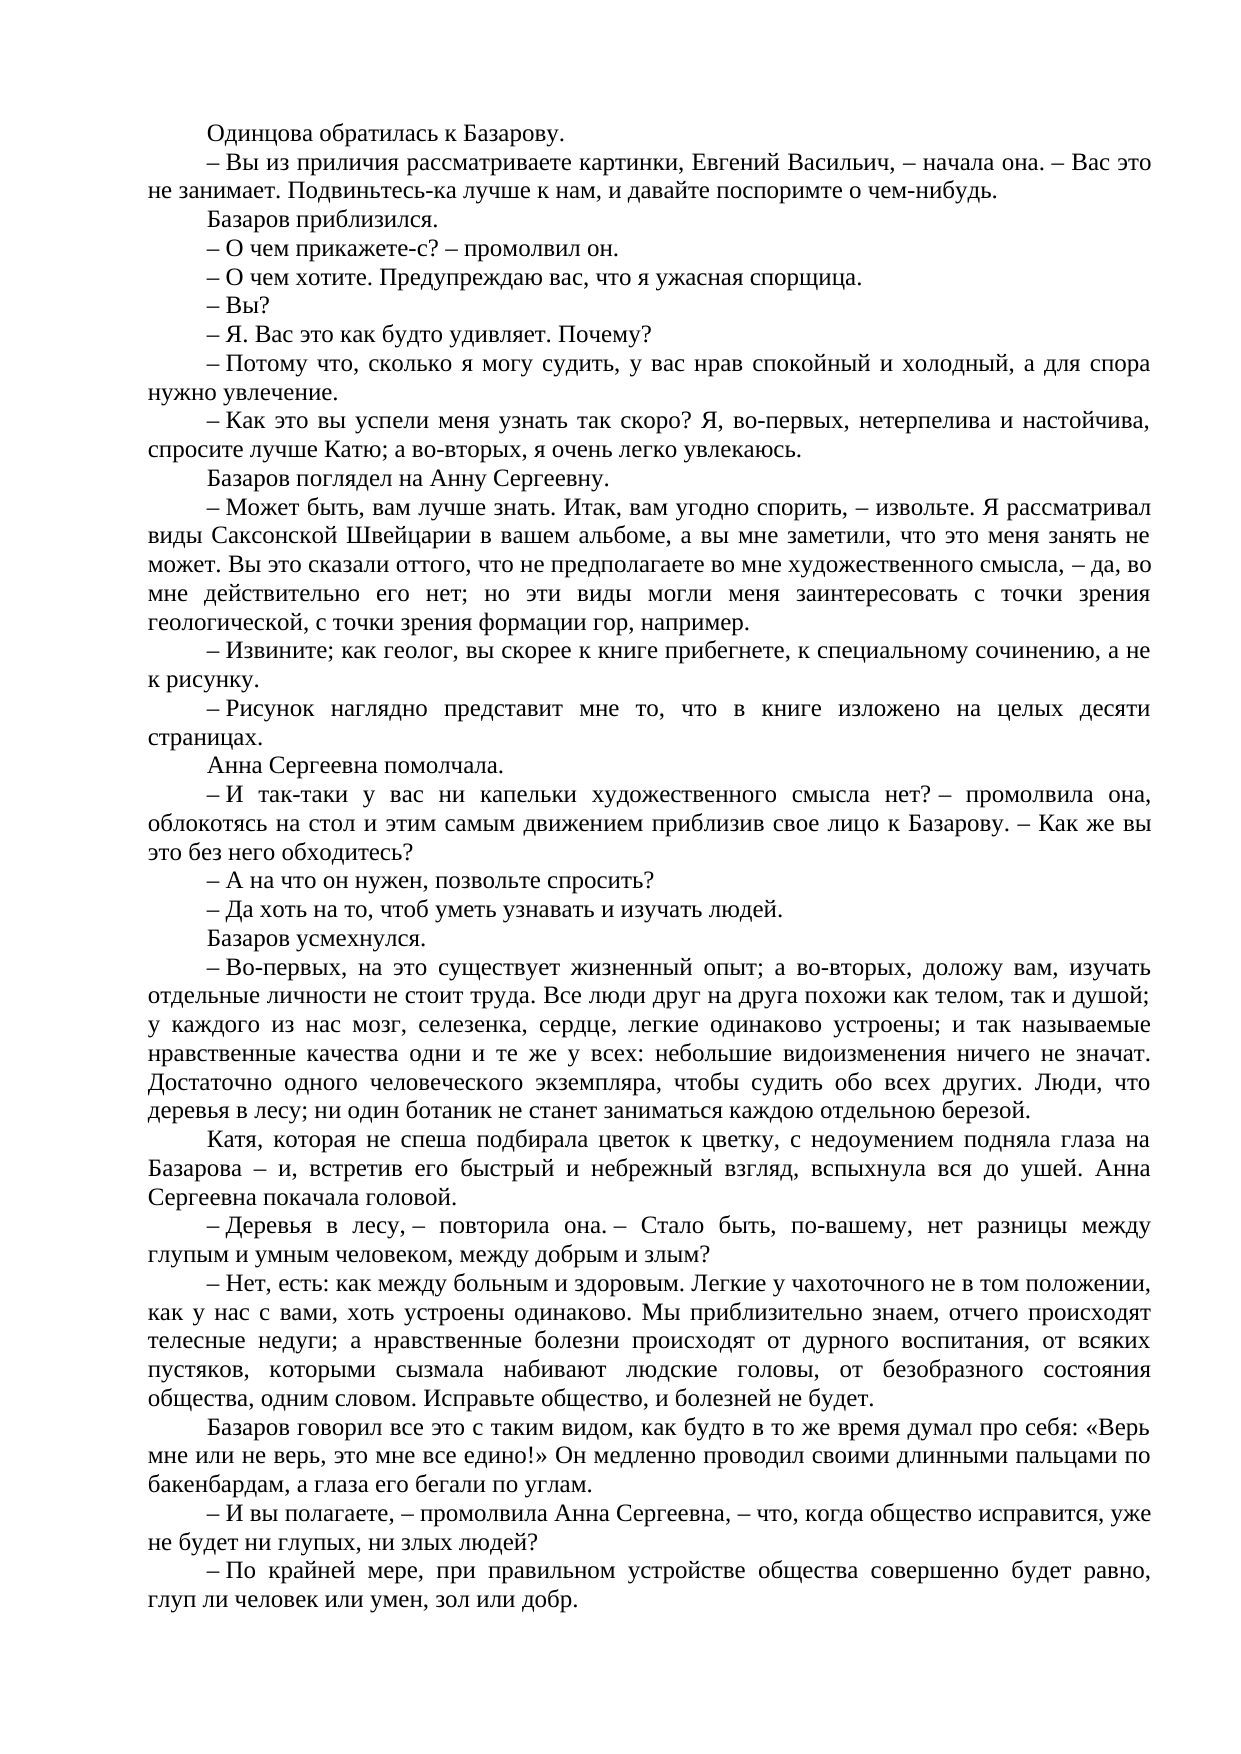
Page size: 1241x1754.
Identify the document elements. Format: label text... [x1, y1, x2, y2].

text – Потому что, сколько я могу судить, у вас нрав спокойный и холодный, а для спора нужно увлечение. [148, 348, 1152, 406]
text – Деревья в лесу, – повторила она. – Стало быть, по-вашему, нет разницы между глупым и умным человеком, между добрым и злым? [148, 1211, 1152, 1268]
text – Да хоть на то, чтоб уметь узнавать и изучать людей. [148, 894, 1152, 923]
text Базаров говорил все это с таким видом, как будто в то же время думал про себя: «Верь мне или не верь, это мне все едино!» Он медленно проводил своими длинными пальцами по бакенбардам, а глаза его бегали по углам. [148, 1412, 1152, 1498]
text Базаров поглядел на Анну Сергеевну. [148, 463, 1152, 492]
text Катя, которая не спеша подбирала цветок к цветку, с недоумением подняла глаза на Базарова – и, встретив его быстрый и небрежный взгляд, вспыхнула вся до ушей. Анна Сергеевна покачала головой. [148, 1124, 1152, 1211]
text – Во-первых, на это существует жизненный опыт; а во-вторых, доложу вам, изучать отдельные личности не стоит труда. Все люди друг на друга похожи как телом, так и душой; у каждого из нас мозг, селезенка, сердце, легкие одинаково устроены; и так называемые нравственные качества одни и те же у всех: небольшие видоизменения ничего не значат. Достаточно одного человеческого экземпляра, чтобы судить обо всех других. Люди, что деревья в лесу; ни один ботаник не станет заниматься каждою отдельною березой. [148, 952, 1152, 1124]
text – И так-таки у вас ни капельки художественного смысла нет? – промолвила она, облокотясь на стол и этим самым движением приблизив свое лицо к Базарову. – Как же вы это без него обходитесь? [148, 779, 1152, 866]
text – Рисунок наглядно представит мне то, что в книге изложено на целых десяти страницах. [148, 693, 1152, 751]
text – О чем хотите. Предупреждаю вас, что я ужасная спорщица. [148, 262, 1152, 291]
text – Как это вы успели меня узнать так скоро? Я, во-первых, нетерпелива и настойчива, спросите лучше Катю; а во-вторых, я очень легко увлекаюсь. [148, 406, 1152, 463]
text Базаров приблизился. [148, 204, 1152, 233]
text – Вы? [148, 291, 1152, 319]
text Одинцова обратилась к Базарову. [148, 118, 1152, 147]
text – Вы из приличия рассматриваете картинки, Евгений Васильич, – начала она. – Вас это не занимает. Подвиньтесь-ка лучше к нам, и давайте поспоримте о чем-нибудь. [148, 147, 1152, 204]
text – Извините; как геолог, вы скорее к книге прибегнете, к специальному сочинению, а не к рисунку. [148, 636, 1152, 693]
text Анна Сергеевна помолчала. [148, 751, 1152, 779]
text – По крайней мере, при правильном устройстве общества совершенно будет равно, глуп ли человек или умен, зол или добр. [148, 1556, 1152, 1613]
text – И вы полагаете, – промолвила Анна Сергеевна, – что, когда общество исправится, уже не будет ни глупых, ни злых людей? [148, 1498, 1152, 1556]
text Базаров усмехнулся. [148, 923, 1152, 952]
text – Может быть, вам лучше знать. Итак, вам угодно спорить, – извольте. Я рассматривал виды Саксонской Швейцарии в вашем альбоме, а вы мне заметили, что это меня занять не может. Вы это сказали оттого, что не предполагаете во мне художественного смысла, – да, во мне действительно его нет; но эти виды могли меня заинтересовать с точки зрения геологической, с точки зрения формации гор, например. [148, 492, 1152, 636]
text – О чем прикажете-с? – промолвил он. [148, 233, 1152, 262]
text – Нет, есть: как между больным и здоровым. Легкие у чахоточного не в том положении, как у нас с вами, хоть устроены одинаково. Мы приблизительно знаем, отчего происходят телесные недуги; а нравственные болезни происходят от дурного воспитания, от всяких пустяков, которыми сызмала набивают людские головы, от безобразного состояния общества, одним словом. Исправьте общество, и болезней не будет. [148, 1268, 1152, 1412]
text – Я. Вас это как будто удивляет. Почему? [148, 319, 1152, 348]
text – А на что он нужен, позвольте спросить? [148, 866, 1152, 894]
